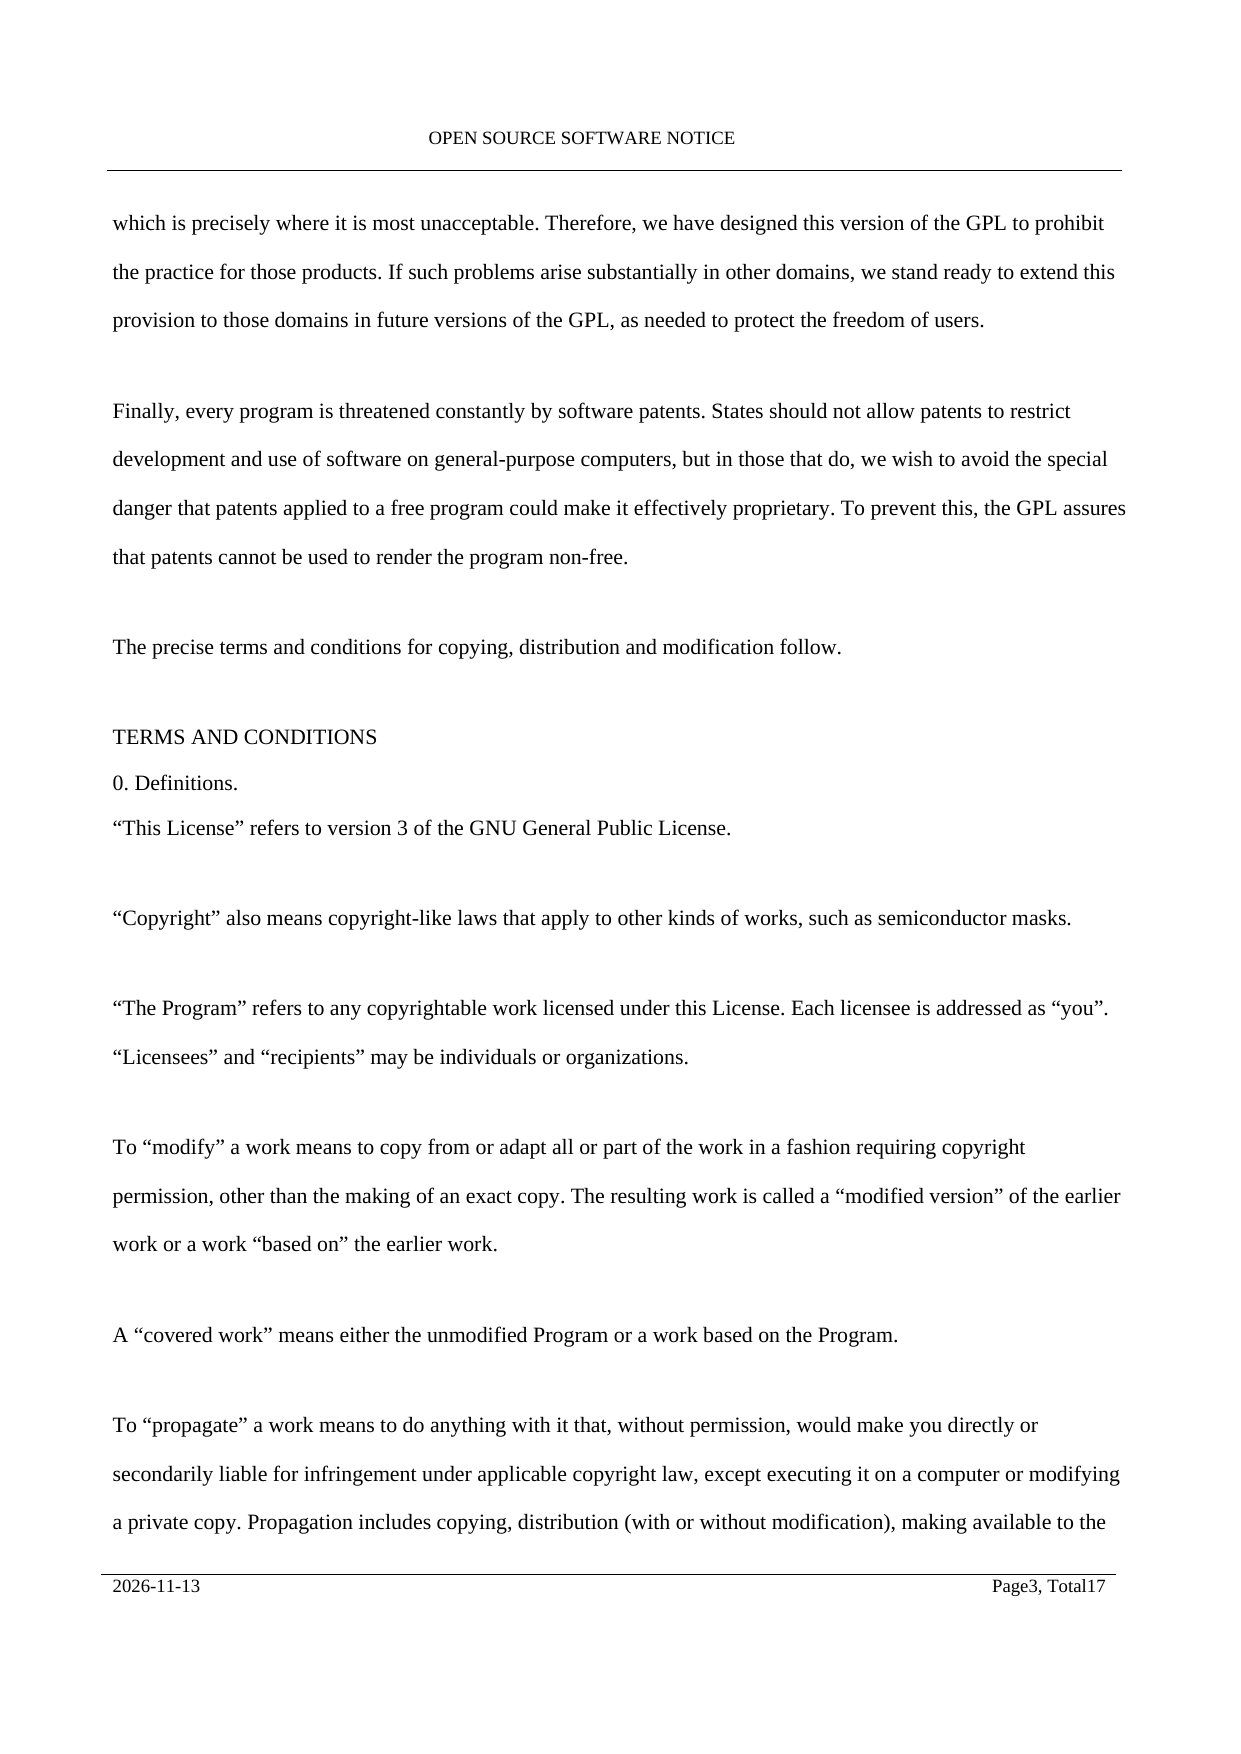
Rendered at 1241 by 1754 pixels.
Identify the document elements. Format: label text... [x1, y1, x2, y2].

text “Copyright” also means copyright-like laws that apply to other kinds of works, such as semiconductor masks. [112, 901, 1128, 934]
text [112, 1408, 1128, 1538]
text “The Program” refers to any copyrightable work licensed under this License. Each licensee is addressed as “you”. “Licensees” and “recipients” may be individuals or organizations. [112, 991, 1128, 1073]
text 0. Definitions. [112, 766, 1128, 798]
text To “modify” a work means to copy from or adapt all or part of the work in a fashion requiring copyright permission, other than the making of an exact copy. The resulting work is called a “modified version” of the earlier work or a work “based on” the earlier work. [112, 1130, 1128, 1260]
text A “covered work” means either the unmodified Program or a work based on the Program. [112, 1318, 1128, 1351]
text “This License” refers to version 3 of the GNU General Public License. [112, 811, 1128, 843]
text TERMS AND CONDITIONS [112, 721, 1128, 753]
text Finally, every program is threatened constantly by software patents. States should not allow patents to restrict development and use of software on general-purpose computers, but in those that do, we wish to avoid the special danger that patents applied to a free program could make it effectively proprietary. To prevent this, the GPL assures that patents cannot be used to render the program non-free. [112, 394, 1128, 573]
text The precise terms and conditions for copying, distribution and modification follow. [112, 631, 1128, 663]
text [112, 206, 1128, 336]
